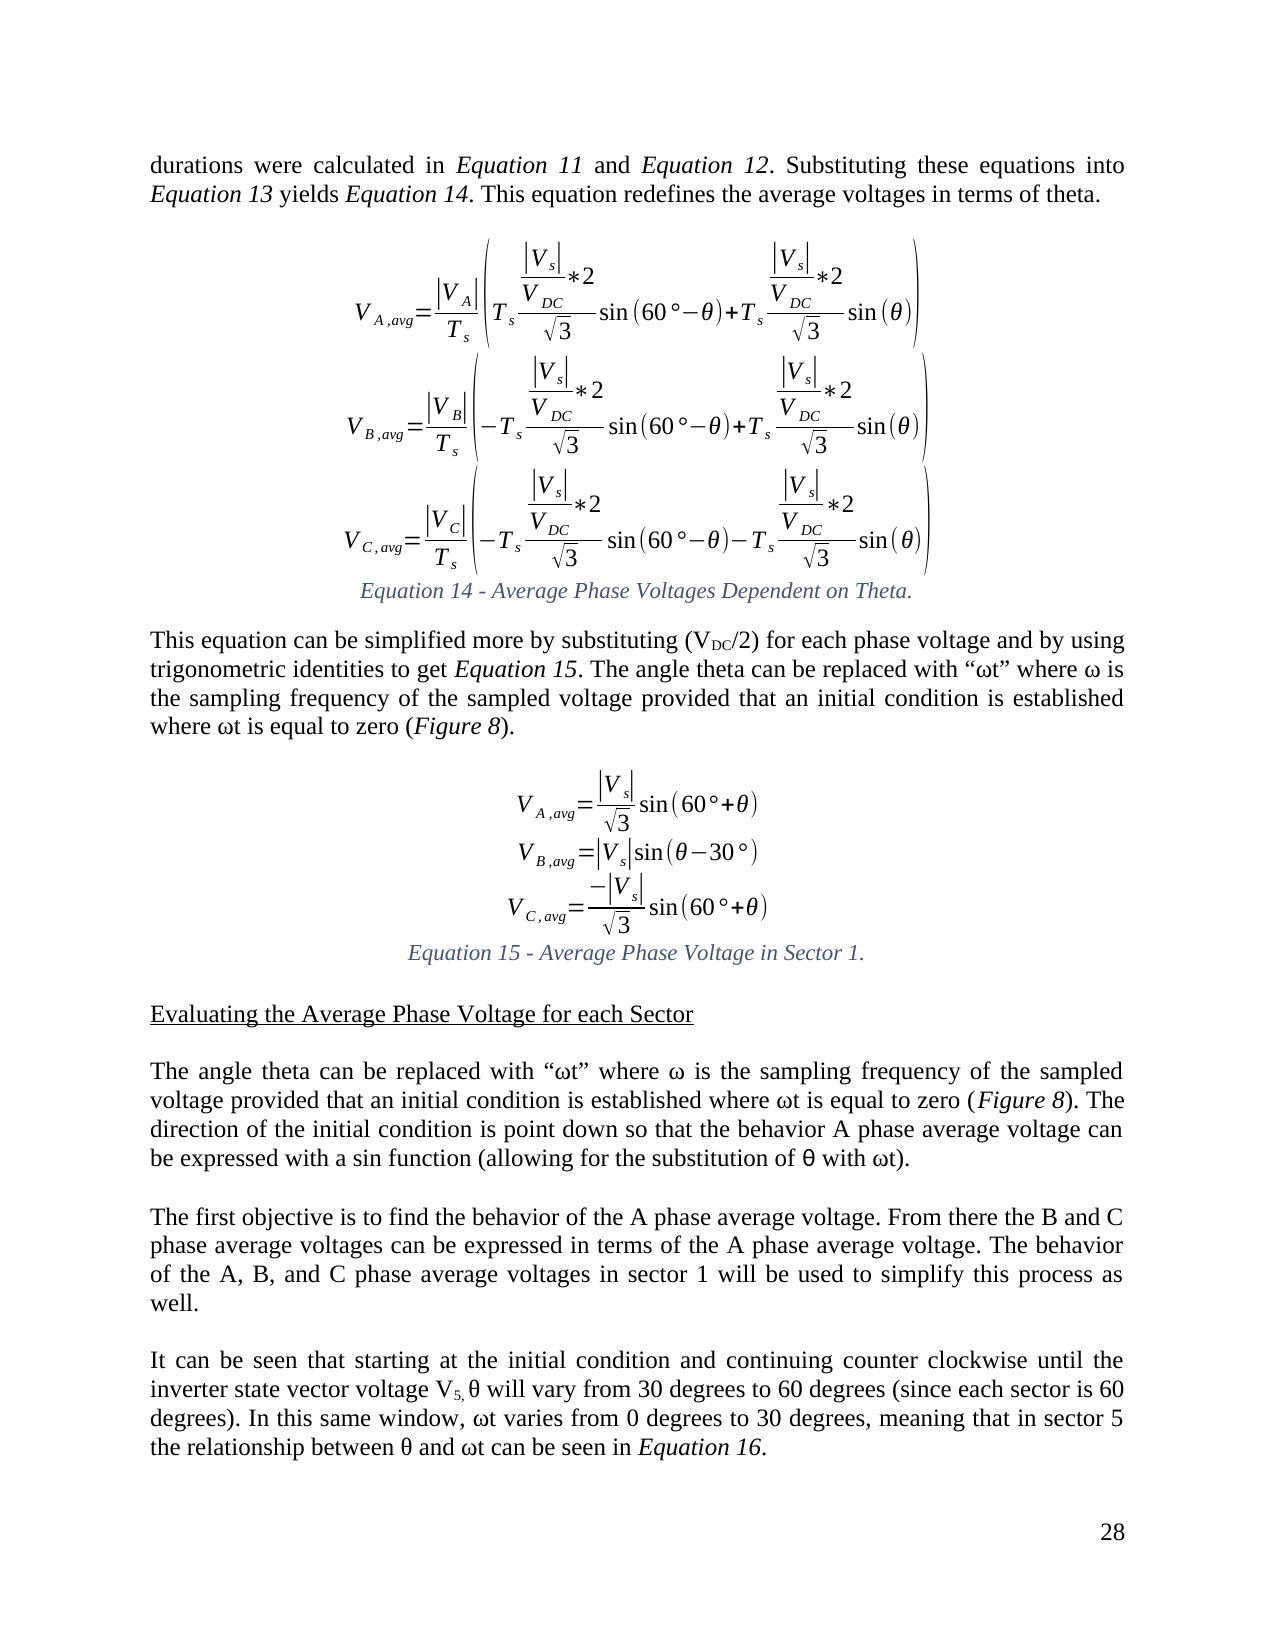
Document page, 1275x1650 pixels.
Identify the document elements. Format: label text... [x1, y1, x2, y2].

subtitle Evaluating the Average Phase Voltage for each Sector [150, 999, 1125, 1027]
text Equation 14 - Average Phase Voltages Dependent on Theta. [150, 577, 1125, 603]
text It can be seen that starting at the initial condition and continuing counter clockwise until the inverter state vector voltage V5, θ will vary from 30 degrees to 60 degrees (since each sector is 60 degrees). In this same window, ωt varies from 0 degrees to 30 degrees, meaning that in sector 5 the relationship between θ and ωt can be seen in Equation 16. [150, 1346, 1125, 1461]
text The first objective is to find the behavior of the A phase average voltage. From there the B and C phase average voltages can be expressed in terms of the A phase average voltage. The behavior of the A, B, and C phase average voltages in sector 1 will be used to simplify this process as well. [150, 1202, 1125, 1317]
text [150, 150, 1125, 207]
text This equation can be simplified more by substituting (VDC/2) for each phase voltage and by using trigonometric identities to get Equation 15. The angle theta can be replaced with “ωt” where ω is the sampling frequency of the sampled voltage provided that an initial condition is established where ωt is equal to zero (Figure 8). [150, 625, 1125, 740]
text Equation 15 - Average Phase Voltage in Sector 1. [150, 939, 1125, 966]
text The angle theta can be replaced with “ωt” where ω is the sampling frequency of the sampled voltage provided that an initial condition is established where ωt is equal to zero (Figure 8). The direction of the initial condition is point down so that the behavior A phase average voltage can be expressed with a sin function (allowing for the substitution of θ with ωt). [150, 1056, 1125, 1173]
